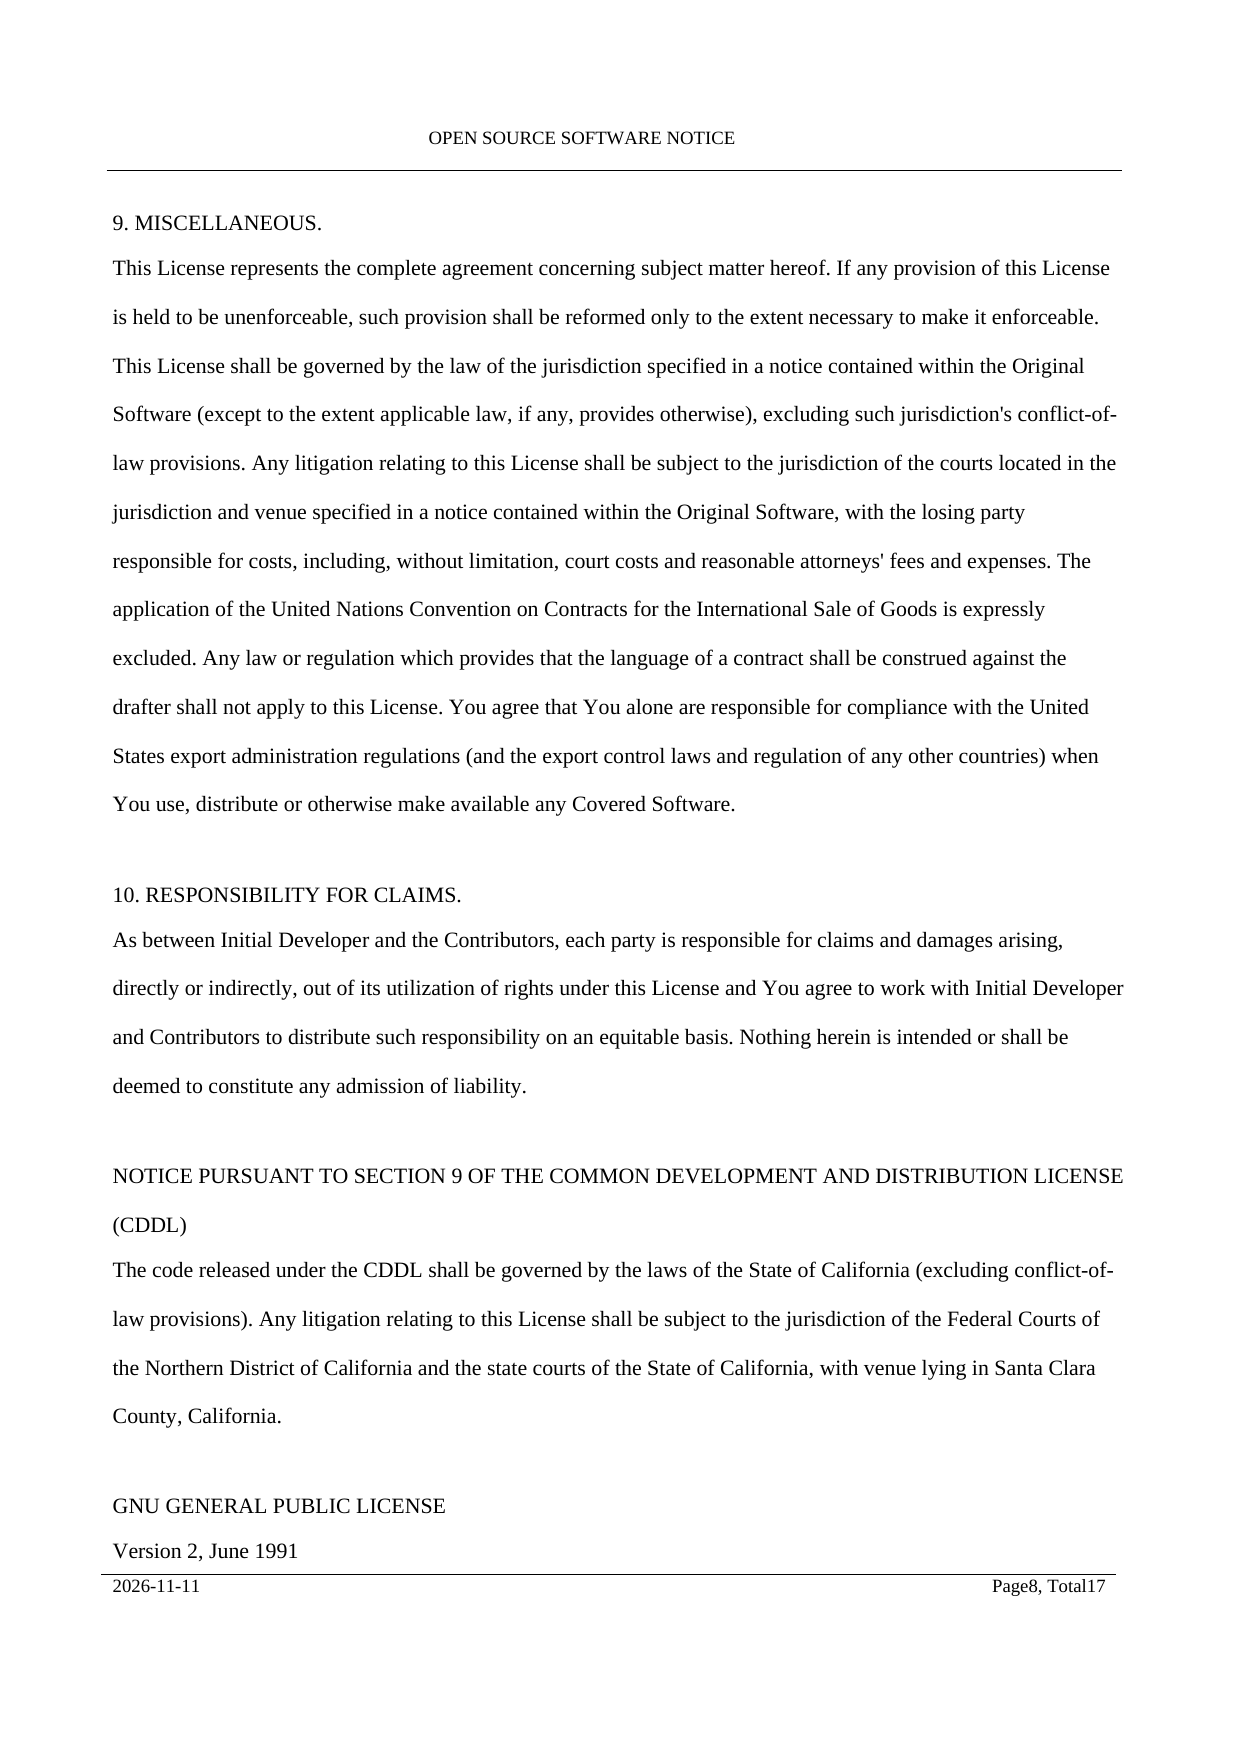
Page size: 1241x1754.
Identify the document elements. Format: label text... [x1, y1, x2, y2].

text Version 2, June 1991 [112, 1535, 1128, 1567]
text As between Initial Developer and the Contributors, each party is responsible for claims and damages arising, directly or indirectly, out of its utilization of rights under this License and You agree to work with Initial Developer and Contributors to distribute such responsibility on an equitable basis. Nothing herein is intended or shall be deemed to constitute any admission of liability. [112, 923, 1128, 1102]
text This License represents the complete agreement concerning subject matter hereof. If any provision of this License is held to be unenforceable, such provision shall be reformed only to the extent necessary to make it enforceable. This License shall be governed by the law of the jurisdiction specified in a notice contained within the Original Software (except to the extent applicable law, if any, provides otherwise), excluding such jurisdiction's conflict-of-law provisions. Any litigation relating to this License shall be subject to the jurisdiction of the courts located in the jurisdiction and venue specified in a notice contained within the Original Software, with the losing party responsible for costs, including, without limitation, court costs and reasonable attorneys' fees and expenses. The application of the United Nations Convention on Contracts for the International Sale of Goods is expressly excluded. Any law or regulation which provides that the language of a contract shall be construed against the drafter shall not apply to this License. You agree that You alone are responsible for compliance with the United States export administration regulations (and the export control laws and regulation of any other countries) when You use, distribute or otherwise make available any Covered Software. [112, 251, 1128, 820]
text GNU GENERAL PUBLIC LICENSE [112, 1490, 1128, 1522]
text NOTICE PURSUANT TO SECTION 9 OF THE COMMON DEVELOPMENT AND DISTRIBUTION LICENSE (CDDL) [112, 1159, 1128, 1241]
text 9. MISCELLANEOUS. [112, 206, 1128, 239]
text The code released under the CDDL shall be governed by the laws of the State of California (excluding conflict-of-law provisions). Any litigation relating to this License shall be subject to the jurisdiction of the Federal Courts of the Northern District of California and the state courts of the State of California, with venue lying in Santa Clara County, California. [112, 1253, 1128, 1432]
text 10. RESPONSIBILITY FOR CLAIMS. [112, 878, 1128, 910]
